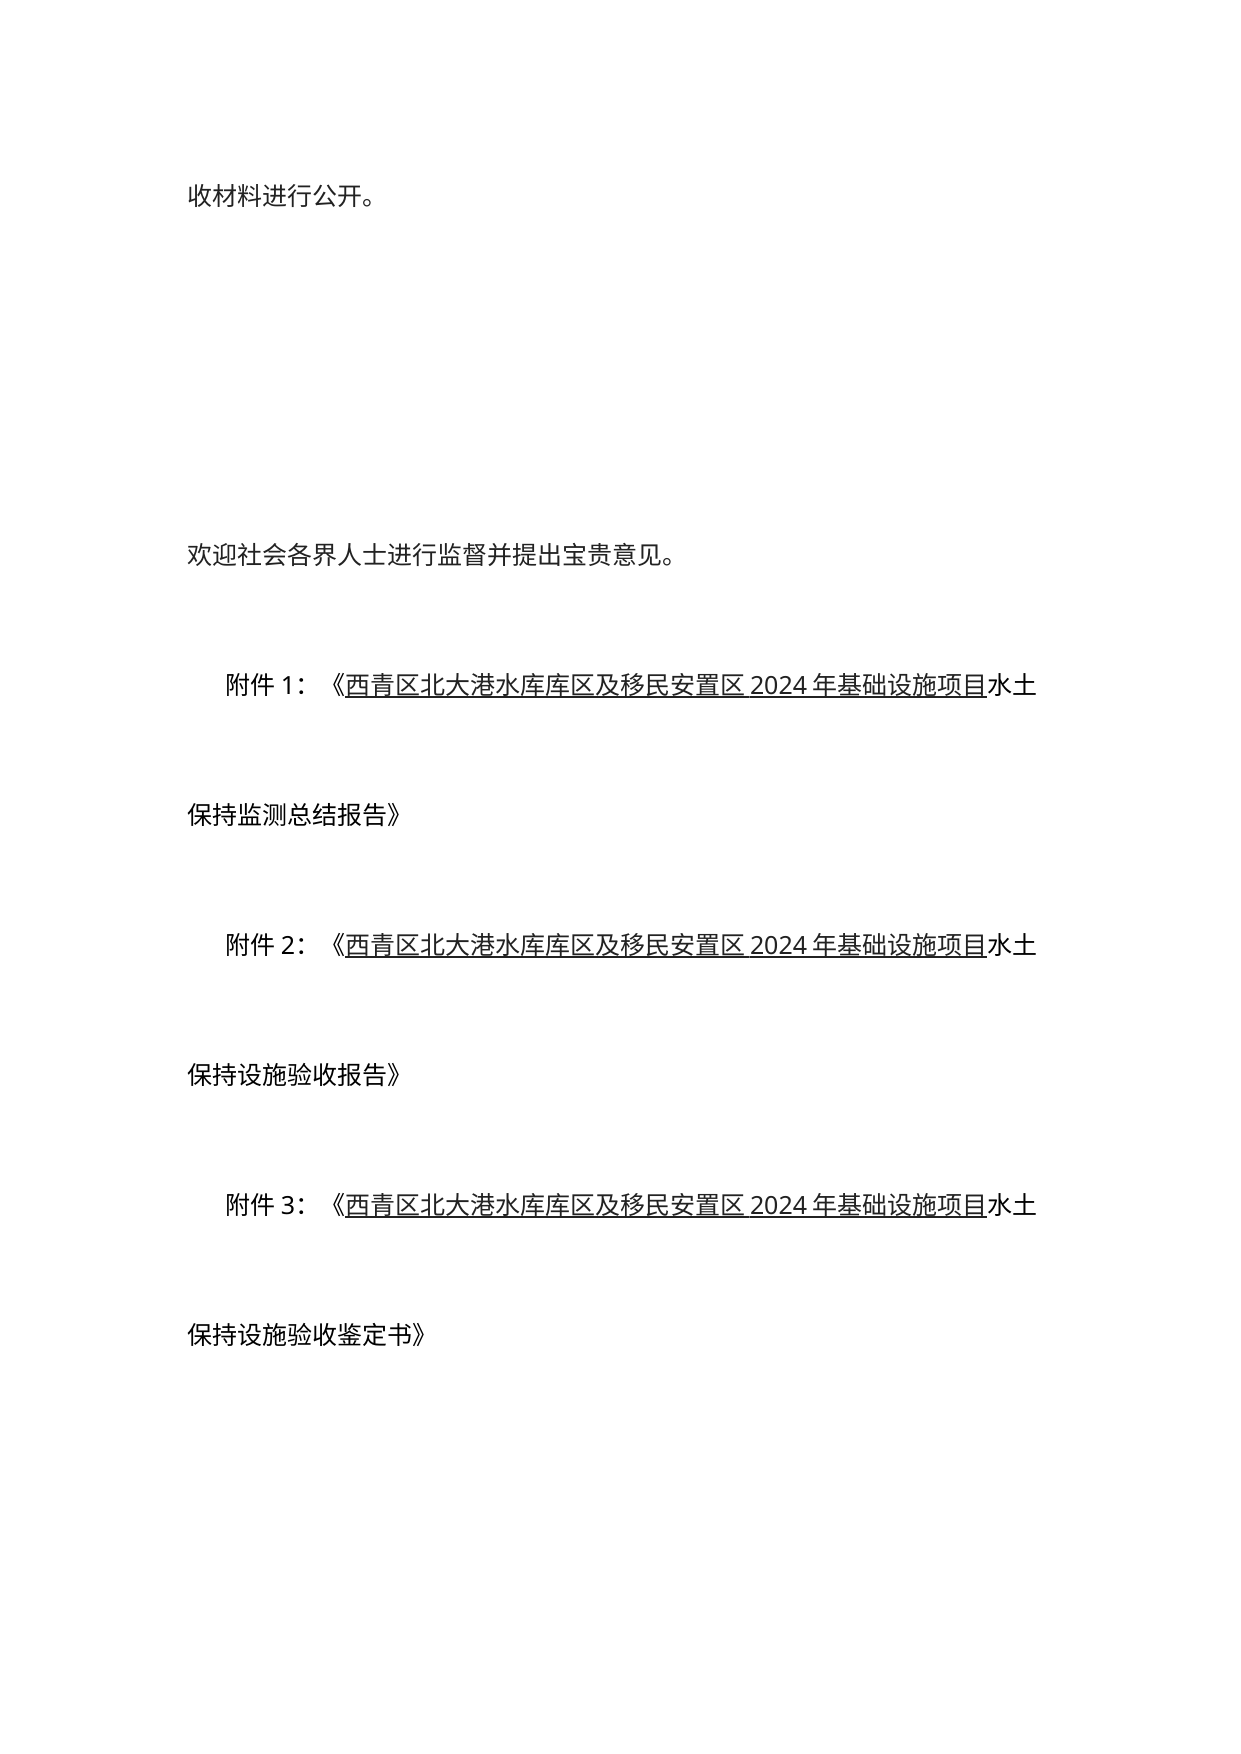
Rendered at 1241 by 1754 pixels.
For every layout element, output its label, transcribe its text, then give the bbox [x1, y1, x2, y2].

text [187, 162, 1053, 357]
text 欢迎社会各界人士进行监督并提出宝贵意见。 附件1：《西青区北大港水库库区及移民安置区2024年基础设施项目水土保持监测总结报告》 附件2：《西青区北大港水库库区及移民安置区2024年基础设施项目水土保持设施验收报告》 附件3：《西青区北大港水库库区及移民安置区2024年基础设施项目水土保持设施验收鉴定书》 [187, 391, 1053, 1366]
